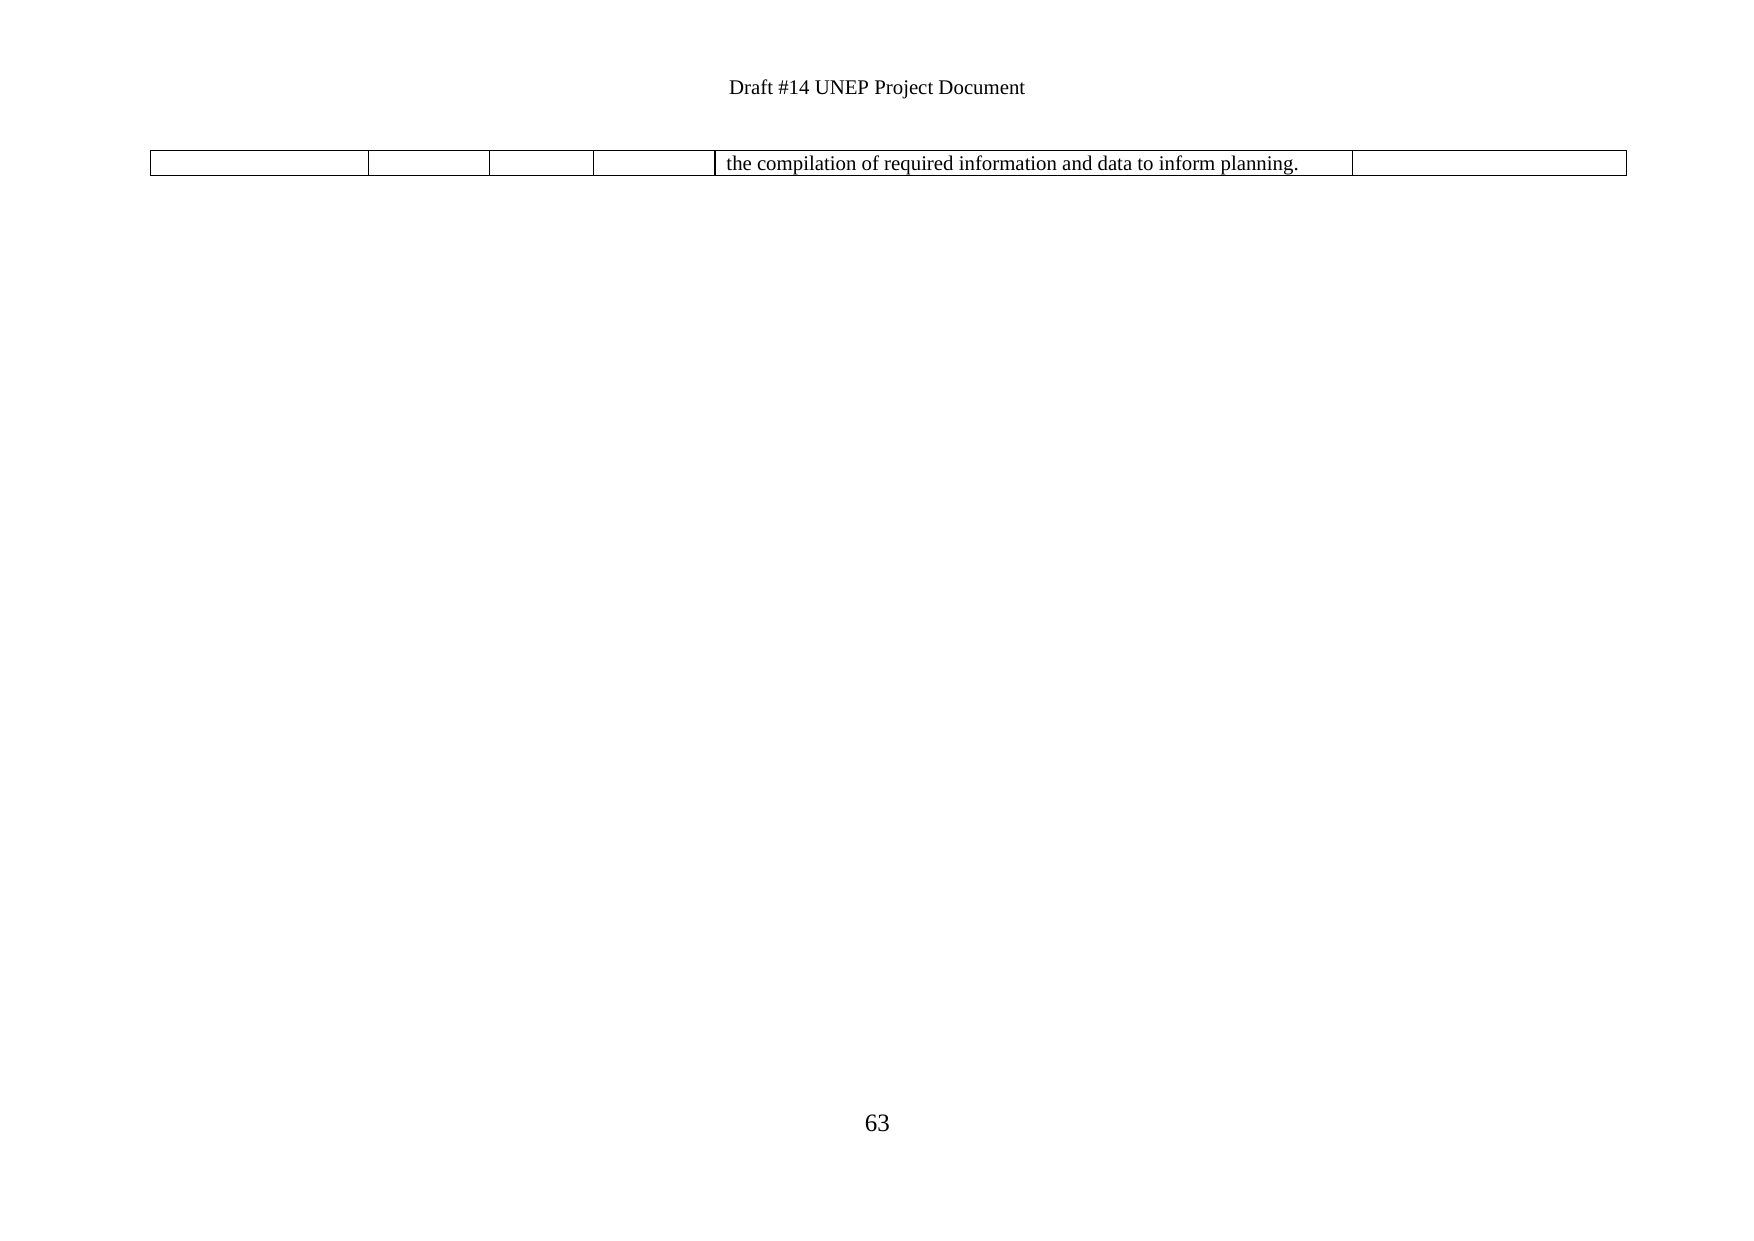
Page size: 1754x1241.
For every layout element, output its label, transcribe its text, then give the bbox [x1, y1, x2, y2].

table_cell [716, 151, 1352, 175]
table_cell High [490, 151, 593, 175]
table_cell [1353, 151, 1626, 175]
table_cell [151, 151, 368, 175]
table_cell Organisational [369, 151, 489, 175]
table_cell Medium [594, 151, 714, 175]
